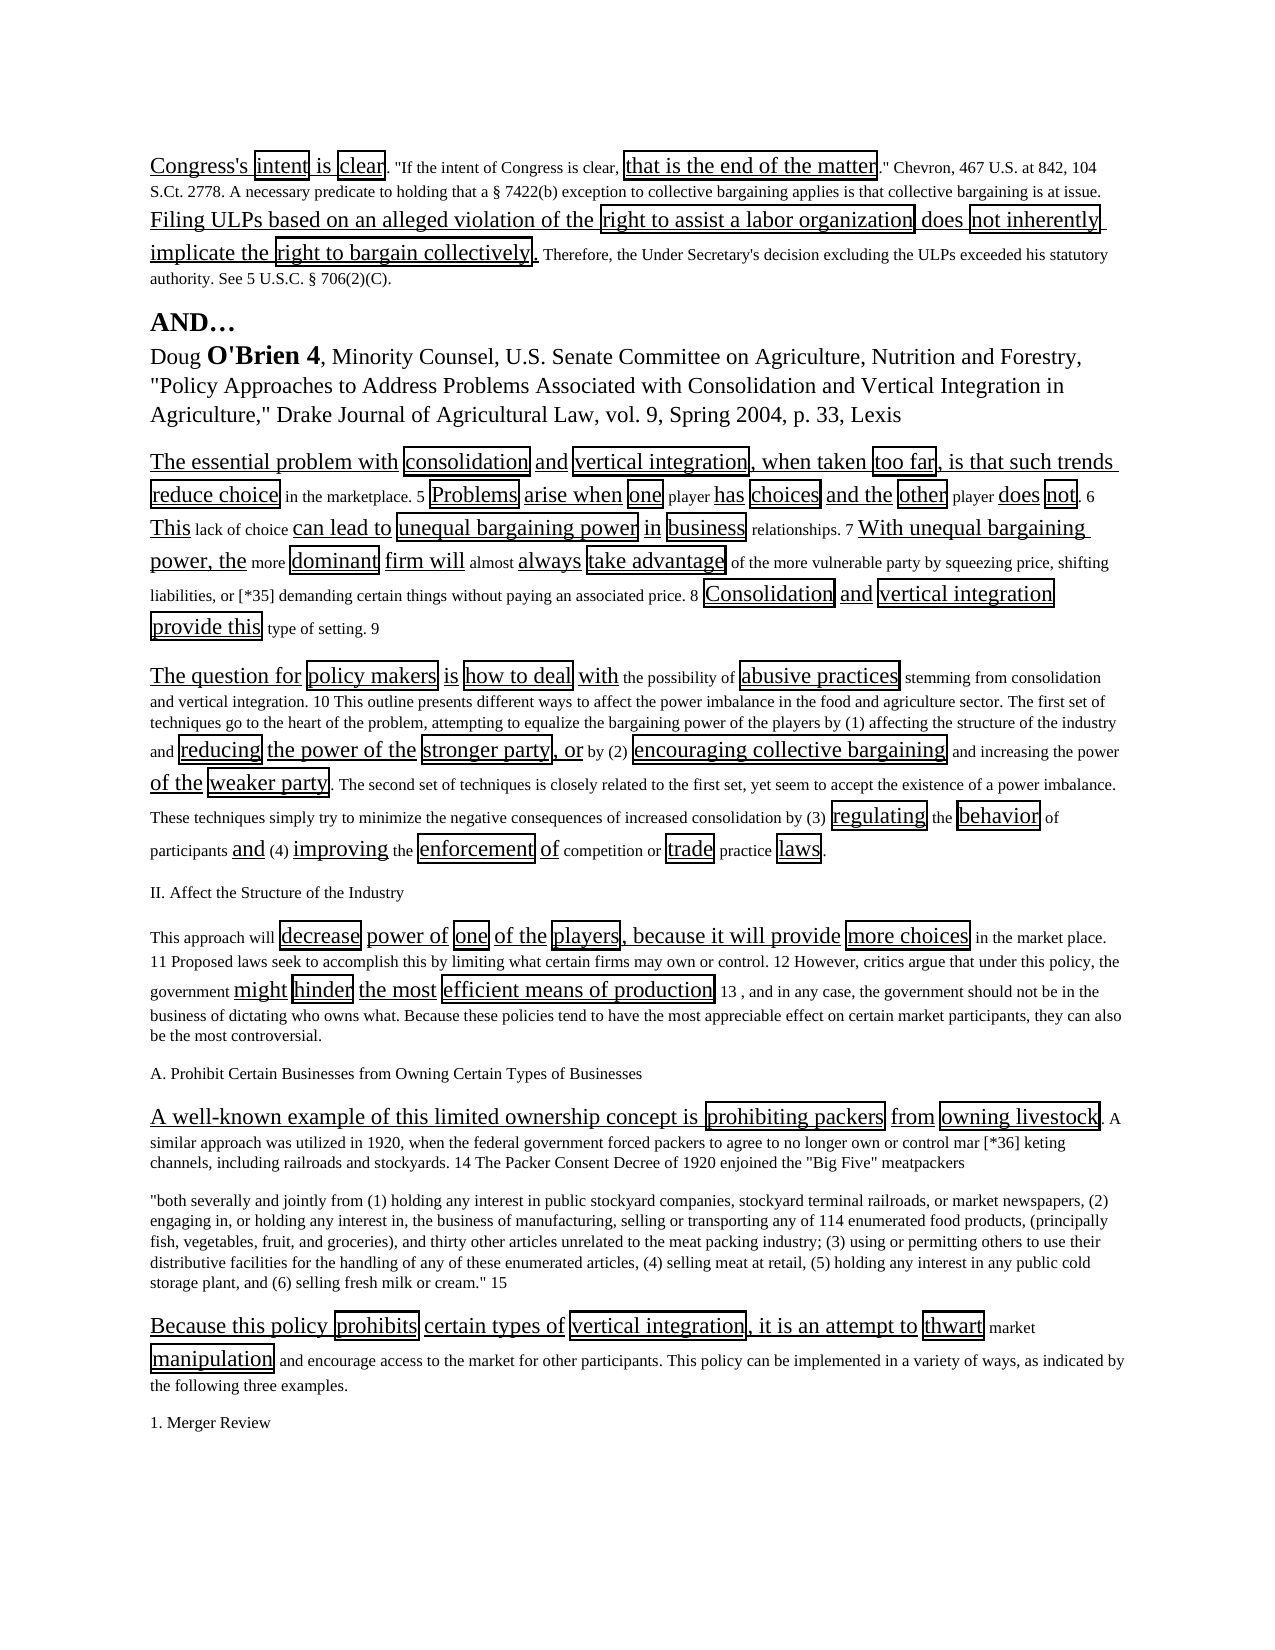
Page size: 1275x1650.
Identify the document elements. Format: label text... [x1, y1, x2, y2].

text "both severally and jointly from (1) holding any interest in public stockyard companies, stockyard terminal railroads, or market newspapers, (2) engaging in, or holding any interest in, the business of manufacturing, selling or transporting any of 114 enumerated food products, (principally fish, vegetables, fruit, and groceries), and thirty other articles unrelated to the meat packing industry; (3) using or permitting others to use their distributive facilities for the handling of any of these enumerated articles, (4) selling meat at retail, (5) holding any interest in any public cold storage plant, and (6) selling fresh milk or cream." 15 [150, 1191, 1125, 1292]
text Congress's intent is clear. "If the intent of Congress is clear, that is the end of the matter." Chevron, 467 U.S. at 842, 104 S.Ct. 2778. A necessary predicate to holding that a § 7422(b) exception to collective bargaining applies is that collective bargaining is at issue. Filing ULPs based on an alleged violation of the right to assist a labor organization does not inherently implicate the right to bargain collectively. Therefore, the Under Secretary's decision excluding the ULPs exceeded his statutory authority. See 5 U.S.C. § 706(2)(C). [150, 150, 1125, 288]
text Because this policy prohibits certain types of vertical integration, it is an attempt to thwart market manipulation and encourage access to the market for other participants. This policy can be implemented in a variety of ways, as indicated by the following three examples. [150, 1310, 1125, 1394]
text II. Affect the Structure of the Industry [150, 883, 1125, 902]
text This approach will decrease power of one of the players, because it will provide more choices in the market place. 11 Proposed laws seek to accomplish this by limiting what certain firms may own or control. 12 However, critics argue that under this policy, the government might hinder the most efficient means of production 13 , and in any case, the government should not be in the business of dictating who owns what. Because these policies tend to have the most appreciable effect on certain market participants, they can also be the most controversial. [150, 920, 1125, 1045]
text 1. Merger Review [150, 1413, 1125, 1432]
text AND… [150, 306, 1125, 337]
text A well-known example of this limited ownership concept is prohibiting packers from owning livestock. A similar approach was utilized in 1920, when the federal government forced packers to agree to no longer own or control mar [*36] keting channels, including railroads and stockyards. 14 The Packer Consent Decree of 1920 enjoined the "Big Five" meatpackers [150, 1101, 1125, 1172]
text The question for policy makers is how to deal with the possibility of abusive practices stemming from consolidation and vertical integration. 10 This outline presents different ways to affect the power imbalance in the food and agriculture sector. The first set of techniques go to the heart of the problem, attempting to equalize the bargaining power of the players by (1) affecting the structure of the industry and reducing the power of the stronger party, or by (2) encouraging collective bargaining and increasing the power of the weaker party. The second set of techniques is closely related to the first set, yet seem to accept the existence of a power imbalance. These techniques simply try to minimize the negative consequences of increased consolidation by (3) regulating the behavior of participants and (4) improving the enforcement of competition or trade practice laws. [150, 660, 1125, 864]
text Doug O'Brien 4, Minority Counsel, U.S. Senate Committee on Agriculture, Nutrition and Forestry, "Policy Approaches to Address Problems Associated with Consolidation and Vertical Integration in Agriculture," Drake Journal of Agricultural Law, vol. 9, Spring 2004, p. 33, Lexis [150, 339, 1125, 427]
text A. Prohibit Certain Businesses from Owning Certain Types of Businesses [150, 1063, 1125, 1083]
text The essential problem with consolidation and vertical integration, when taken too far, is that such trends reduce choice in the marketplace. 5 Problems arise when one player has choices and the other player does not. 6 This lack of choice can lead to unequal bargaining power in business relationships. 7 With unequal bargaining power, the more dominant firm will almost always take advantage of the more vulnerable party by squeezing price, shifting liabilities, or [*35] demanding certain things without paying an associated price. 8 Consolidation and vertical integration provide this type of setting. 9 [150, 446, 1125, 641]
